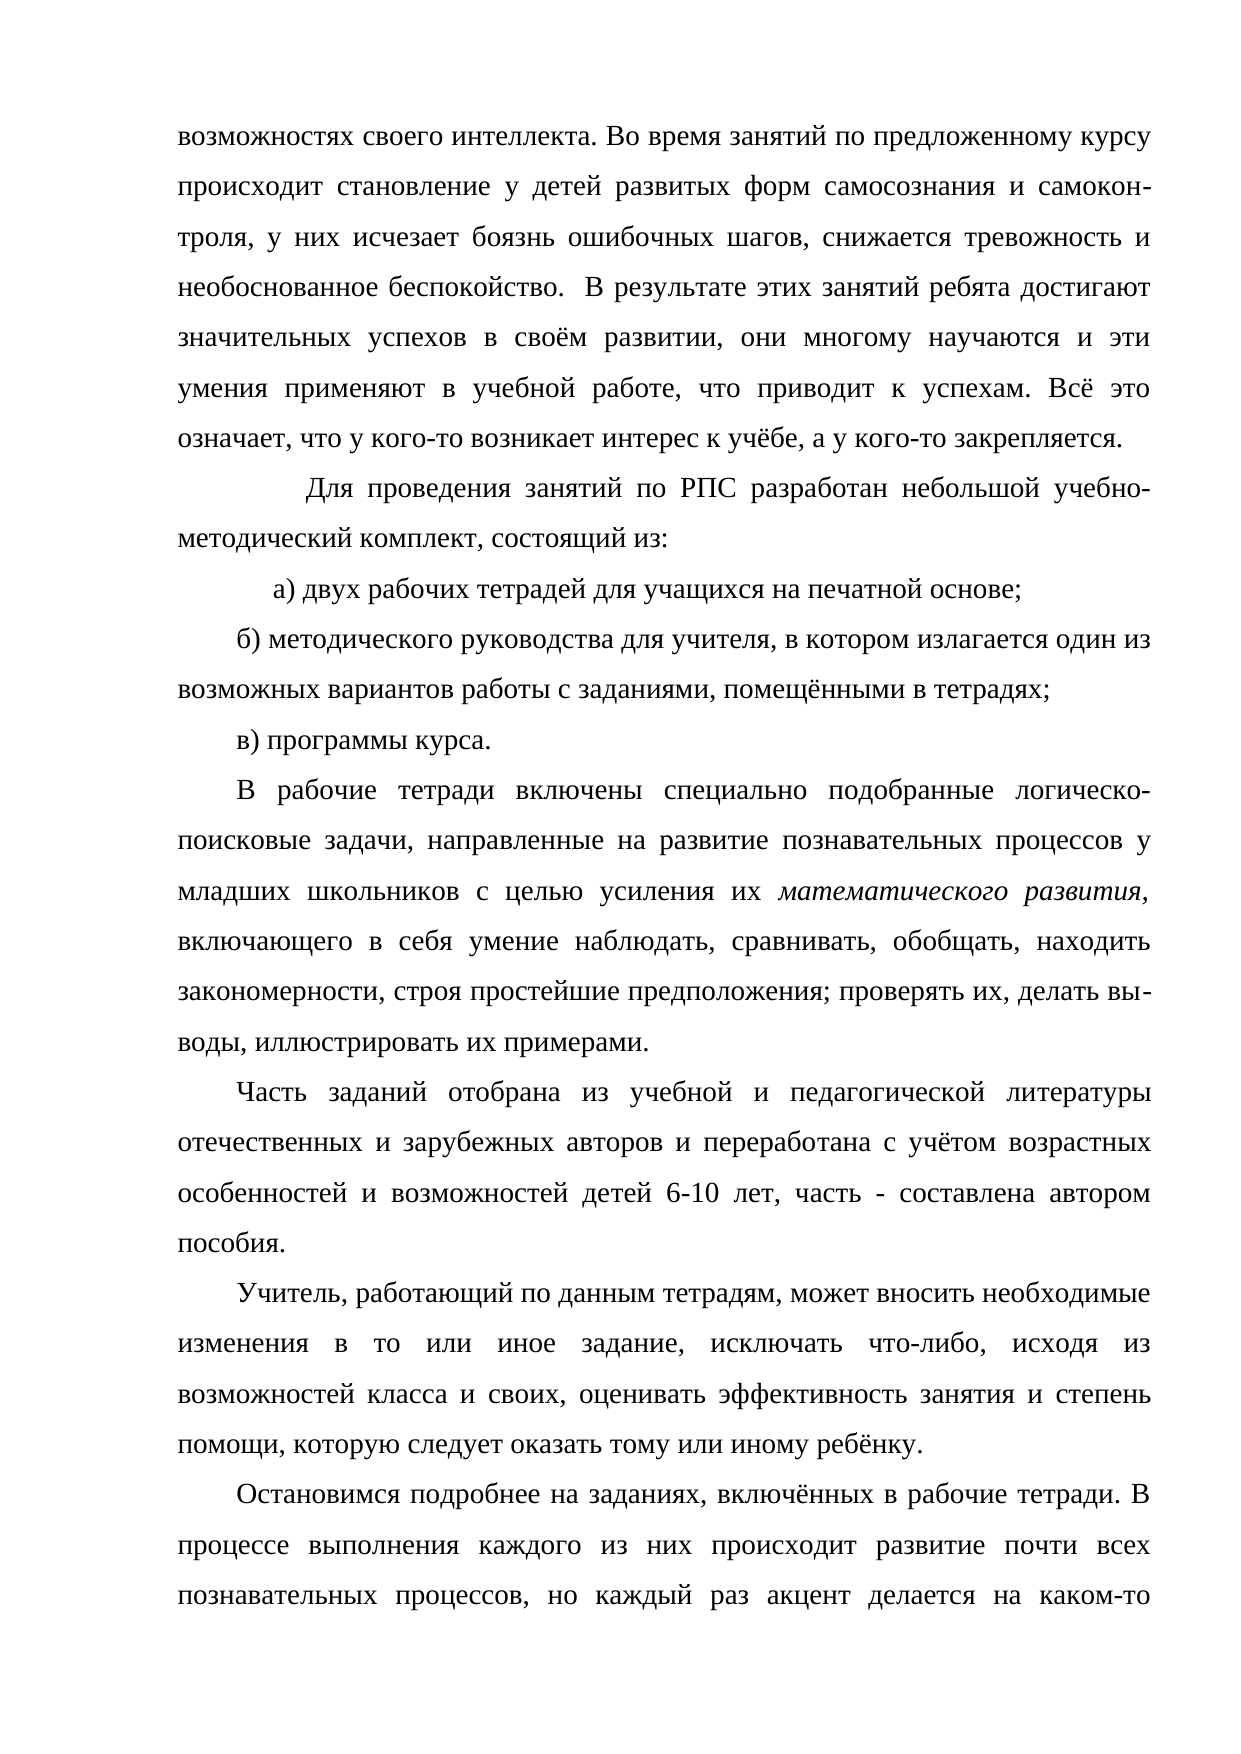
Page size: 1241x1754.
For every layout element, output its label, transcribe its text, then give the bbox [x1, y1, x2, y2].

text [177, 118, 1152, 453]
text б) методического руководства для учителя, в котором излагается один из возможных вариантов работы с заданиями, помещёнными в тетрадях; [177, 621, 1152, 705]
text В рабочие тетради включены специально подобранные логическо-поисковые задачи, направленные на развитие познавательных процессов у младших школьников с целью усиления их математического развития, включающего в себя умение наблюдать, сравнивать, обобщать, находить закономерности, строя простейшие предположения; проверять их, делать выводы, иллюстрировать их примерами. [177, 772, 1152, 1057]
text Для проведения занятий по РПС разработан небольшой учебно-методический комплект, состоящий из: [177, 470, 1152, 554]
text Учитель, работающий по данным тетрадям, может вносить необходимые изменения в то или иное задание, исключать что-либо, исходя из возможностей класса и своих, оценивать эффективность занятия и степень помощи, которую следует оказать тому или иному ребёнку. [177, 1275, 1152, 1460]
text а) двух рабочих тетрадей для учащихся на печатной основе; [177, 571, 1152, 604]
text Часть заданий отобрана из учебной и педагогической литературы отечественных и зарубежных авторов и переработана с учётом возрастных особенностей и возможностей детей 6-10 лет, часть - составлена автором пособия. [177, 1074, 1152, 1258]
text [177, 1477, 1152, 1611]
text в) программы курса. [177, 722, 1152, 755]
